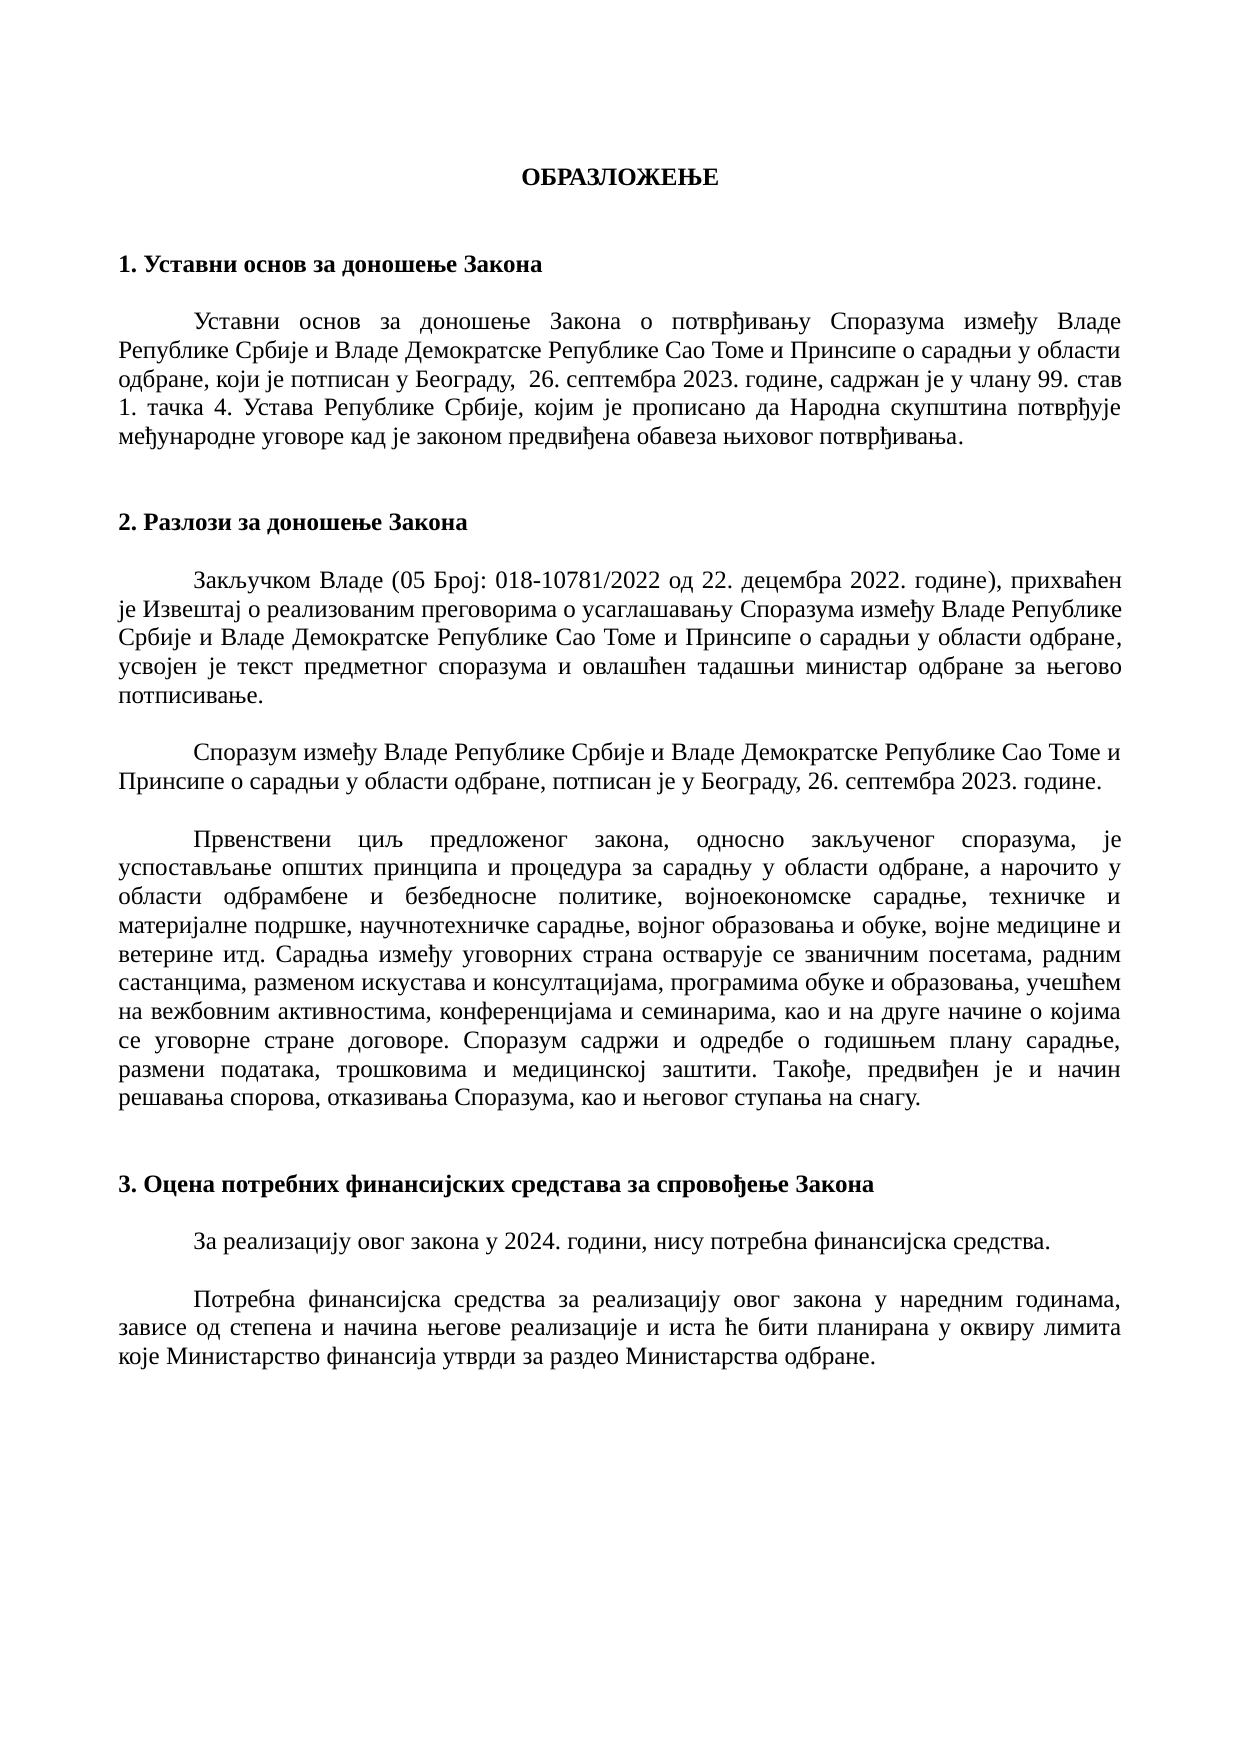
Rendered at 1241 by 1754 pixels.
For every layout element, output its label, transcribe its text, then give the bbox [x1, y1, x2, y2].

text Споразум између Владе Републике Србије и Владе Демократске Републике Сао Томе и Принсипе о сарадњи у области одбране, потписан је у Београду, 26. септембра 2023. године. [118, 737, 1122, 795]
text Првенствени циљ предложеног закона, односно закљученог споразума, је успостављање општих принципа и процедура за сарадњу у области одбране, а нарочито у области одбрамбене и безбедносне политике, војноекономске сарадње, техничке и материјалне подршке, научнотехничке сарадње, војног образовања и обуке, војне медицине и ветерине итд. Сарадња између уговорних страна остварује се званичним посетама, радним састанцима, разменом искустава и консултацијама, програмима обуке и образовања, учешћем на вежбовним активностима, конференцијама и семинарима, као и на друге начине о којима се уговорне стране договоре. Споразум садржи и одредбе о годишњем плану сарадње, размени података, трошковима и медицинској заштити. Такође, предвиђен је и начин решавања спорова, отказивања Споразума, као и његовог ступања на снагу. [118, 824, 1122, 1111]
text За реализацију овог закона у 2024. години, нису потребна финансијска средства. [118, 1226, 1122, 1255]
text ОБРАЗЛОЖЕЊЕ [118, 162, 1122, 191]
text Потребна финансијска средства за реализацију овог закона у наредним годинама, зависе од степена и начина његове реализације и иста ће бити планирана у оквиру лимита које Министарство финансија утврди за раздео Министарства одбране. [118, 1284, 1122, 1370]
text 1. Уставни основ за доношење Закона [118, 249, 1122, 277]
text 3. Оцена потребних финансијских средстава за спровођење Закона [118, 1169, 1122, 1197]
text Уставни основ за доношење Закона о потврђивању Споразума између Владе Републике Србије и Владе Демократске Републике Сао Томе и Принсипе о сарадњи у области одбране, који је потписан у Београду, 26. септембра 2023. године, садржан је у члану 99. став 1. тачка 4. Устава Републике Србије, којим је прописано да Народна скупштина потврђује међународне уговоре кад је законом предвиђена обавеза њиховог потврђивања. [118, 306, 1122, 450]
text Закључком Владе (05 Број: 018-10781/2022 од 22. децембра 2022. године), прихваћен је Извештај о реализованим преговорима о усаглашавању Споразума између Владе Републике Србије и Владе Демократске Републике Сао Томе и Принсипе о сарадњи у области одбране, усвојен је текст предметног споразума и овлашћен тадашњи министар одбране за његово потписивање. [118, 565, 1122, 709]
text 2. Разлози за доношење Закона [118, 507, 1122, 536]
